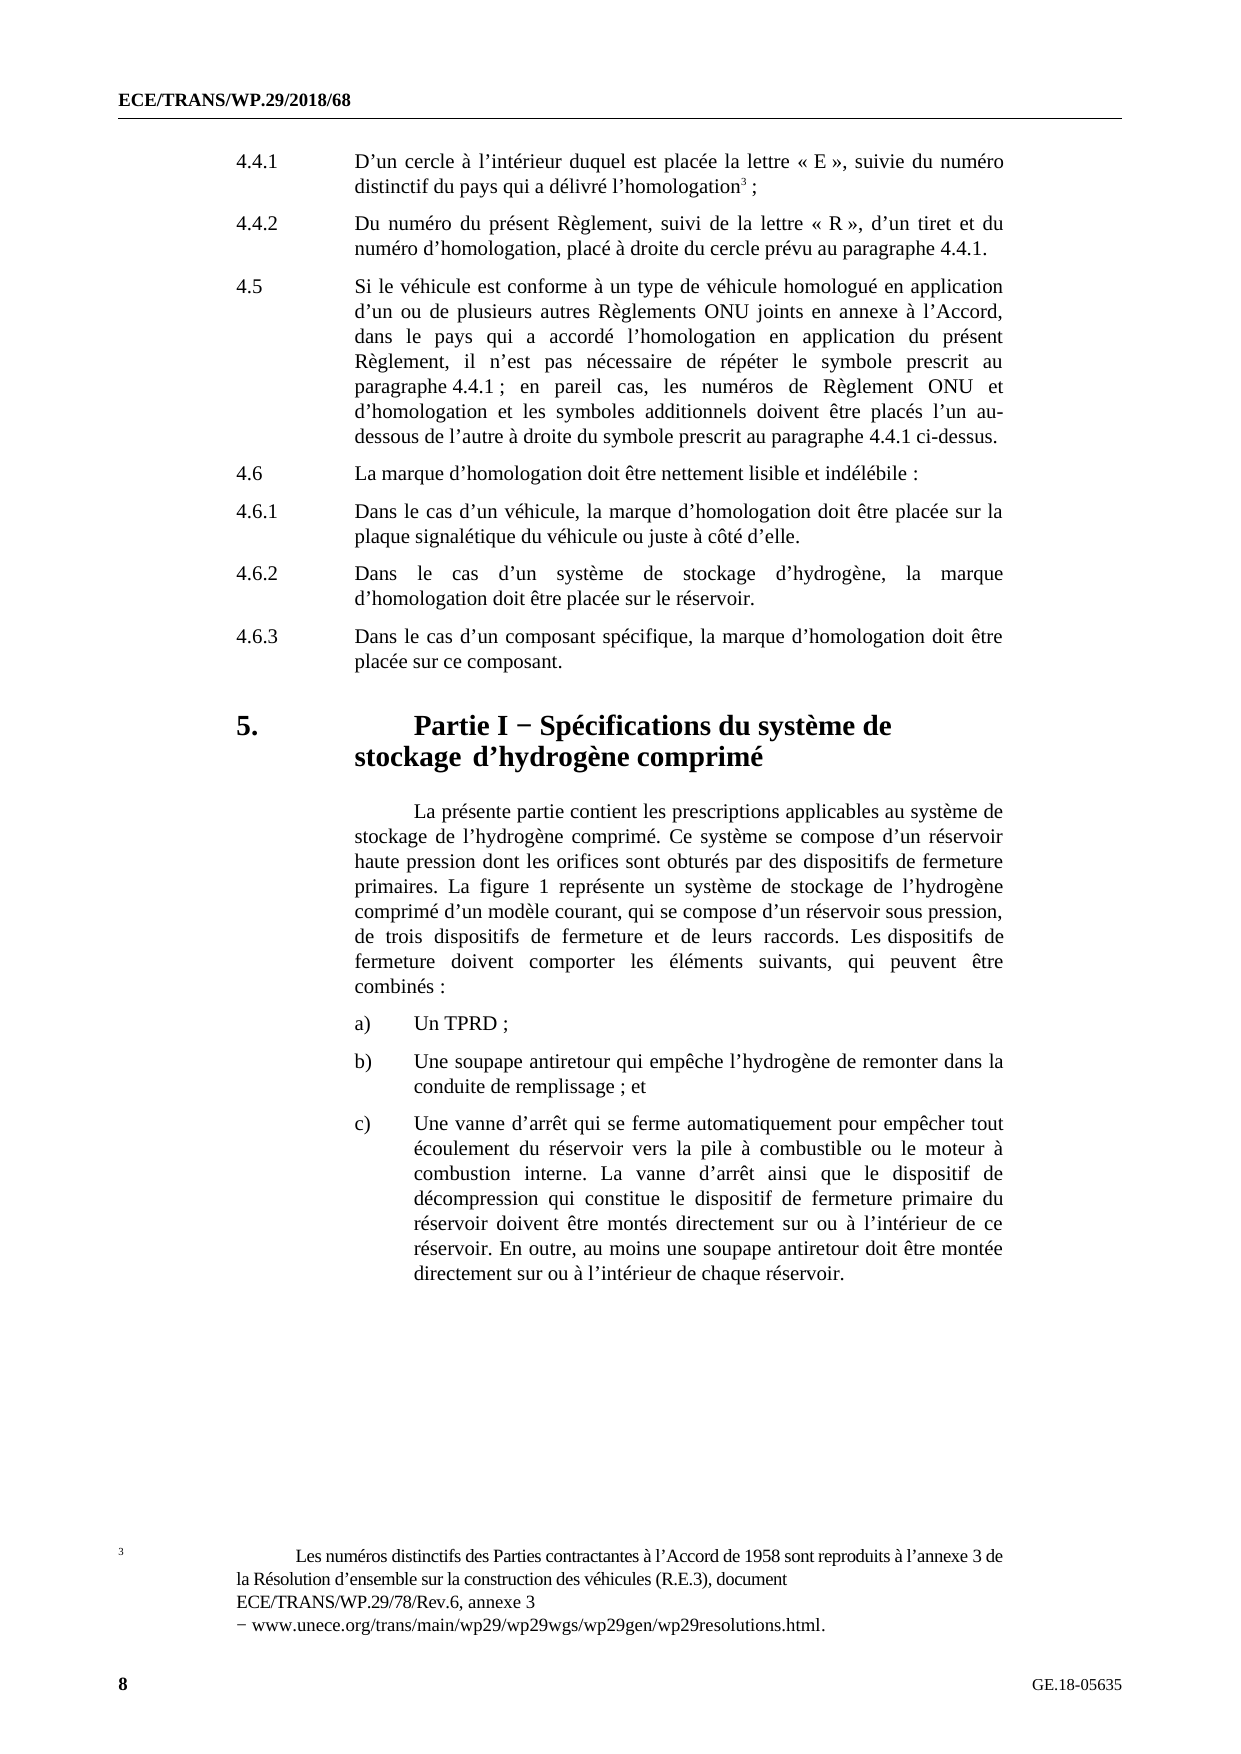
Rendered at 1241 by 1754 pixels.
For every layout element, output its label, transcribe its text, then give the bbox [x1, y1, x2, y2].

text La présente partie contient les prescriptions applicables au système de stockage de l’hydrogène comprimé. Ce système se compose d’un réservoir haute pression dont les orifices sont obturés par des dispositifs de fermeture primaires. La figure 1 représente un système de stockage de l’hydrogène comprimé d’un modèle courant, qui se compose d’un réservoir sous pression, de trois dispositifs de fermeture et de leurs raccords. Les dispositifs de fermeture doivent comporter les éléments suivants, qui peuvent être combinés : [354, 798, 1004, 998]
text 4.4.1 D’un cercle à l’intérieur duquel est placée la lettre « E », suivie du numéro distinctif du pays qui a délivré l’homologation ; [236, 148, 1004, 198]
text a) Un TPRD ; [354, 1010, 1004, 1035]
text b) Une soupape antiretour qui empêche l’hydrogène de remonter dans la conduite de remplissage ; et [354, 1048, 1004, 1098]
text 4.6 La marque d’homologation doit être nettement lisible et indélébile : [236, 460, 1004, 485]
text 4.4.2 Du numéro du présent Règlement, suivi de la lettre « R », d’un tiret et du numéro d’homologation, placé à droite du cercle prévu au paragraphe 4.4.1. [236, 210, 1004, 260]
text c) Une vanne d’arrêt qui se ferme automatiquement pour empêcher tout écoulement du réservoir vers la pile à combustible ou le moteur à combustion interne. La vanne d’arrêt ainsi que le dispositif de décompression qui constitue le dispositif de fermeture primaire du réservoir doivent être montés directement sur ou à l’intérieur de ce réservoir. En outre, au moins une soupape antiretour doit être montée directement sur ou à l’intérieur de chaque réservoir. [354, 1110, 1004, 1285]
text 4.5 Si le véhicule est conforme à un type de véhicule homologué en application d’un ou de plusieurs autres Règlements ONU joints en annexe à l’Accord, dans le pays qui a accordé l’homologation en application du présent Règlement, il n’est pas nécessaire de répéter le symbole prescrit au paragraphe 4.4.1 ; en pareil cas, les numéros de Règlement ONU et d’homologation et les symboles additionnels doivent être placés l’un au-dessous de l’autre à droite du symbole prescrit au paragraphe 4.4.1 ci-dessus. [236, 273, 1004, 448]
text 4.6.3 Dans le cas d’un composant spécifique, la marque d’homologation doit être placée sur ce composant. [236, 623, 1004, 673]
text 5. Partie I − Spécifications du système de stockage d’hydrogène comprimé [236, 710, 1004, 773]
text 4.6.1 Dans le cas d’un véhicule, la marque d’homologation doit être placée sur la plaque signalétique du véhicule ou juste à côté d’elle. [236, 498, 1004, 548]
text 4.6.2 Dans le cas d’un système de stockage d’hydrogène, la marque d’homologation doit être placée sur le réservoir. [236, 560, 1004, 610]
